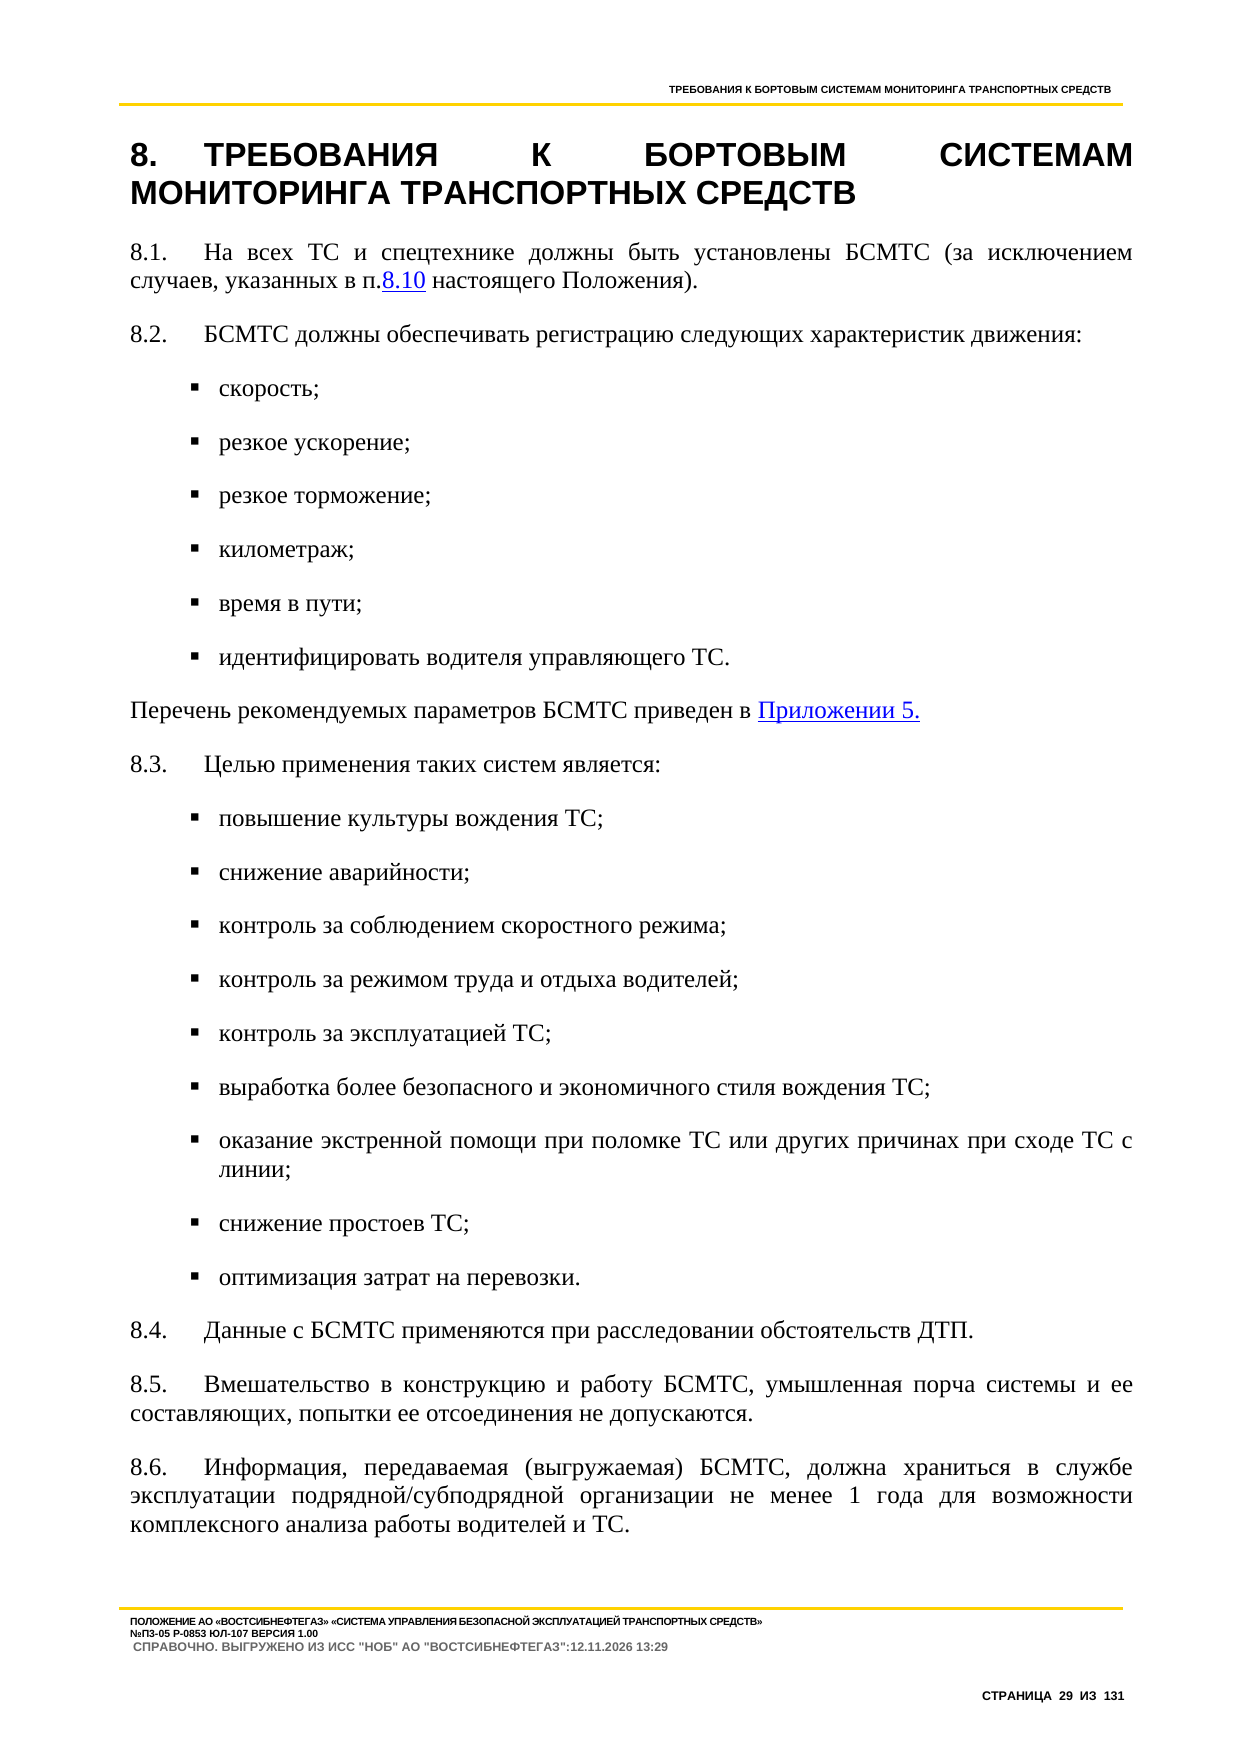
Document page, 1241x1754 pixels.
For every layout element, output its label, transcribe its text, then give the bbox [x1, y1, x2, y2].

list резкое торможение; [189, 481, 1134, 509]
list километраж; [189, 534, 1134, 563]
list ТРЕБОВАНИЯ К БОРТОВЫМ СИСТЕМАМ МОНИТОРИНГА ТРАНСПОРТНЫХ СРЕДСТВ [130, 135, 1134, 212]
list снижение аварийности; [189, 857, 1134, 886]
text Перечень рекомендуемых параметров БСМТС приведен в Приложении 5. [130, 696, 1134, 724]
text 8.1. На всех ТС и спецтехнике должны быть установлены БСМТС (за исключением случаев, указанных в п.8.10 настоящего Положения). [130, 237, 1134, 294]
list скорость; [189, 373, 1134, 402]
list оптимизация затрат на перевозки. [189, 1262, 1134, 1291]
list время в пути; [189, 588, 1134, 617]
list выработка более безопасного и экономичного стиля вождения ТС; [189, 1072, 1134, 1101]
list контроль за режимом труда и отдыха водителей; [189, 964, 1134, 993]
list повышение культуры вождения ТС; [189, 803, 1134, 832]
list оказание экстренной помощи при поломке ТС или других причинах при сходе ТС с линии; [189, 1126, 1134, 1183]
list контроль за соблюдением скоростного режима; [189, 911, 1134, 939]
text 8.5. Вмешательство в конструкцию и работу БСМТС, умышленная порча системы и ее составляющих, попытки ее отсоединения не допускаются. [130, 1369, 1134, 1427]
list идентифицировать водителя управляющего ТС. [189, 642, 1134, 671]
text 8.2. БСМТС должны обеспечивать регистрацию следующих характеристик движения: [130, 319, 1134, 348]
list контроль за эксплуатацией ТС; [189, 1018, 1134, 1047]
text 8.3. Целью применения таких систем является: [130, 749, 1134, 778]
text 8.4. Данные с БСМТС применяются при расследовании обстоятельств ДТП. [130, 1316, 1134, 1344]
list резкое ускорение; [189, 427, 1134, 456]
text 8.6. Информация, передаваемая (выгружаемая) БСМТС, должна храниться в службе эксплуатации подрядной/субподрядной организации не менее 1 года для возможности комплексного анализа работы водителей и ТС. [130, 1452, 1134, 1538]
list снижение простоев ТС; [189, 1208, 1134, 1237]
